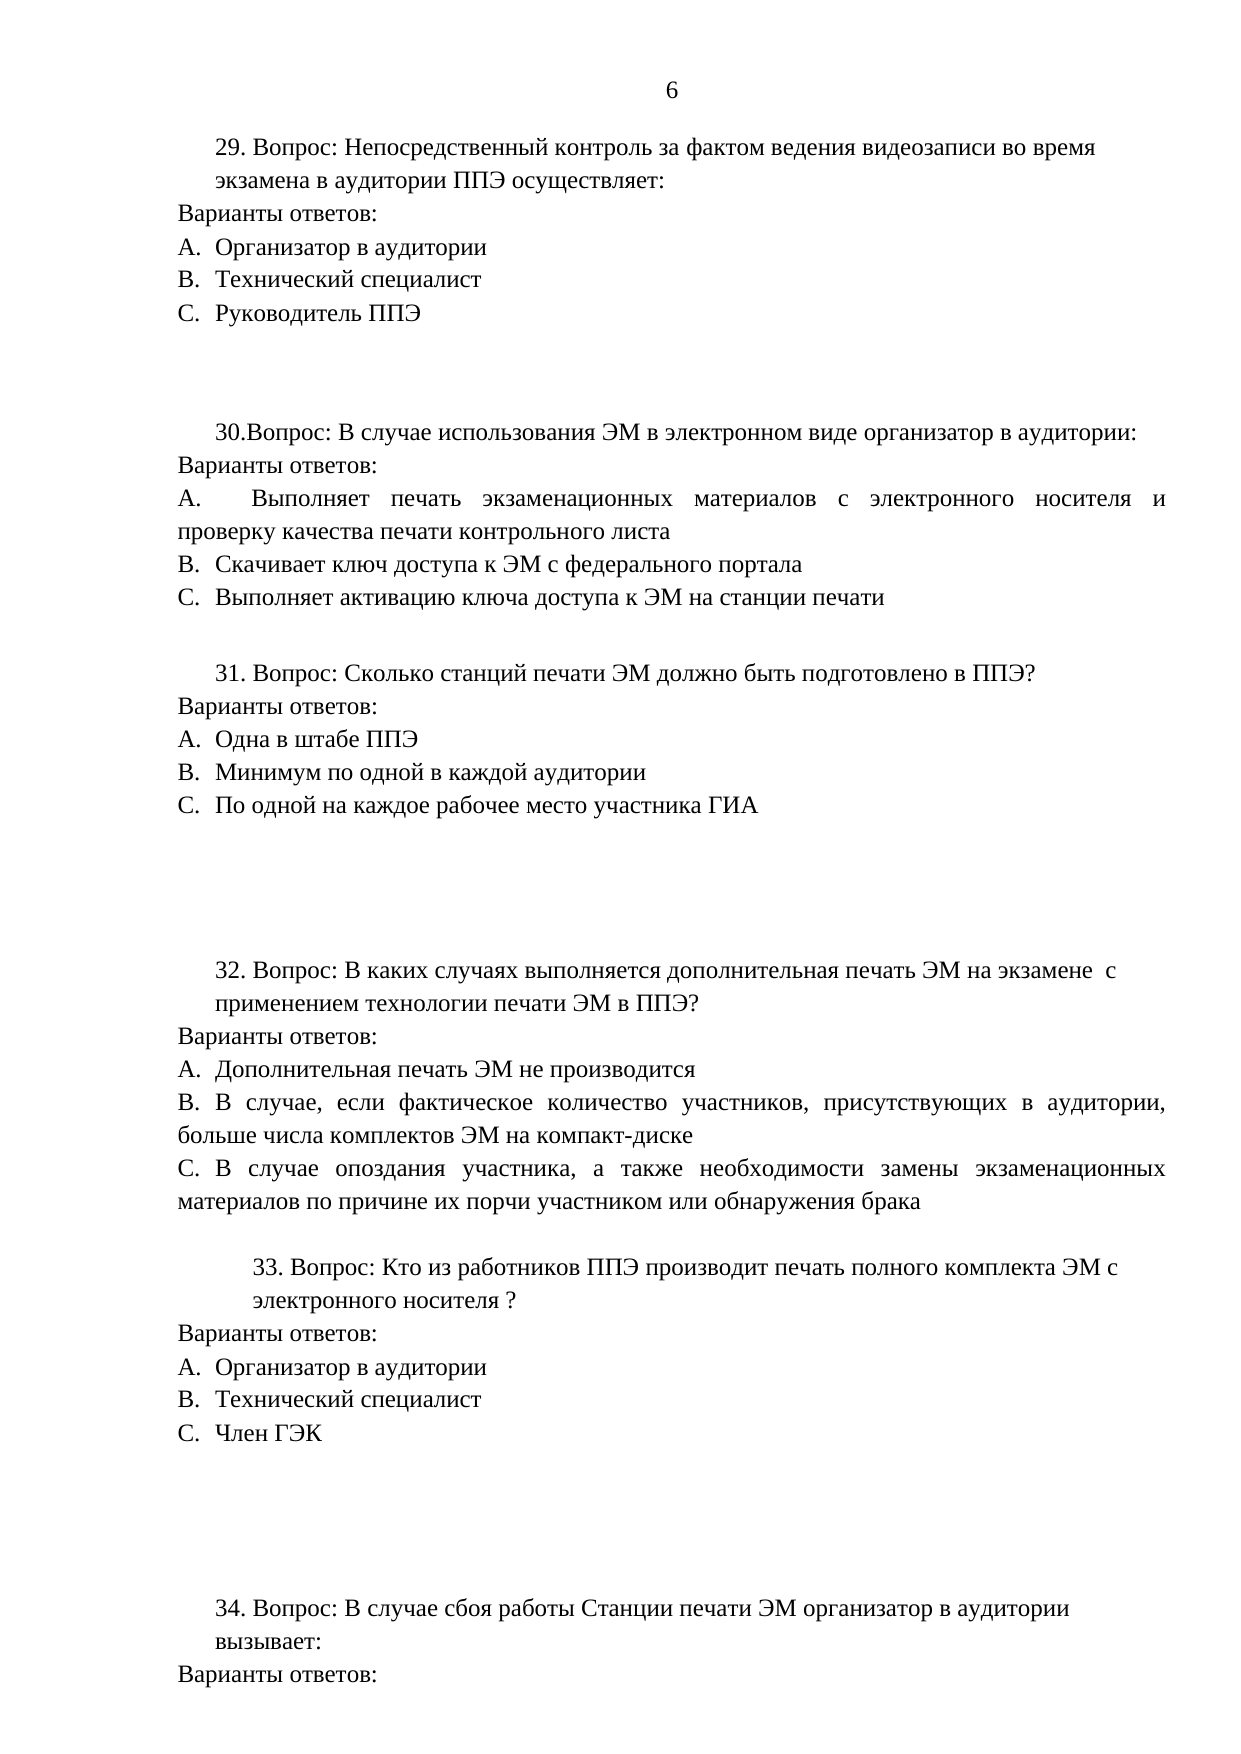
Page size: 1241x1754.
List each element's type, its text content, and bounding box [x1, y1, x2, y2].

text 30.Вопрос: В случае использования ЭМ в электронном виде организатор в аудитории: [215, 417, 1167, 446]
list Руководитель ППЭ [177, 298, 1167, 326]
text Варианты ответов: [177, 691, 1167, 720]
text Варианты ответов: [177, 1318, 1167, 1347]
list По одной на каждое рабочее место участника ГИА [177, 790, 1167, 819]
list 33. Вопрос: Кто из работников ППЭ производит печать полного комплекта ЭМ с электронного носителя ? [252, 1252, 1167, 1314]
list Организатор в аудитории [177, 232, 1167, 260]
list Технический специалист [177, 264, 1167, 293]
text Варианты ответов: [177, 1659, 1167, 1688]
text 32. Вопрос: В каких случаях выполняется дополнительная печать ЭМ на экзамене с применением технологии печати ЭМ в ППЭ? [215, 955, 1167, 1017]
text 29. Вопрос: Непосредственный контроль за фактом ведения видеозаписи во время экзамена в аудитории ППЭ осуществляет: [215, 132, 1167, 194]
list Одна в штабе ППЭ [177, 724, 1167, 753]
list Скачивает ключ доступа к ЭМ с федерального портала [177, 549, 1167, 578]
list Выполняет активацию ключа доступа к ЭМ на станции печати [177, 582, 1167, 611]
list Выполняет печать экзаменационных материалов с электронного носителя и проверку качества печати контрольного листа [177, 483, 1167, 545]
text 31. Вопрос: Сколько станций печати ЭМ должно быть подготовлено в ППЭ? [215, 658, 1167, 687]
list Организатор в аудитории [177, 1352, 1167, 1380]
text Варианты ответов: [177, 450, 1167, 479]
text Варианты ответов: [177, 198, 1167, 227]
list Дополнительная печать ЭМ не производится [177, 1054, 1167, 1083]
list В случае, если фактическое количество участников, присутствующих в аудитории, больше числа комплектов ЭМ на компакт-диске [177, 1087, 1167, 1149]
list В случае опоздания участника, а также необходимости замены экзаменационных материалов по причине их порчи участником или обнаружения брака [177, 1153, 1167, 1215]
text Варианты ответов: [177, 1021, 1167, 1050]
text 34. Вопрос: В случае сбоя работы Станции печати ЭМ организатор в аудитории вызывает: [215, 1593, 1167, 1654]
list Член ГЭК [177, 1418, 1167, 1446]
list Технический специалист [177, 1384, 1167, 1413]
list Минимум по одной в каждой аудитории [177, 757, 1167, 786]
